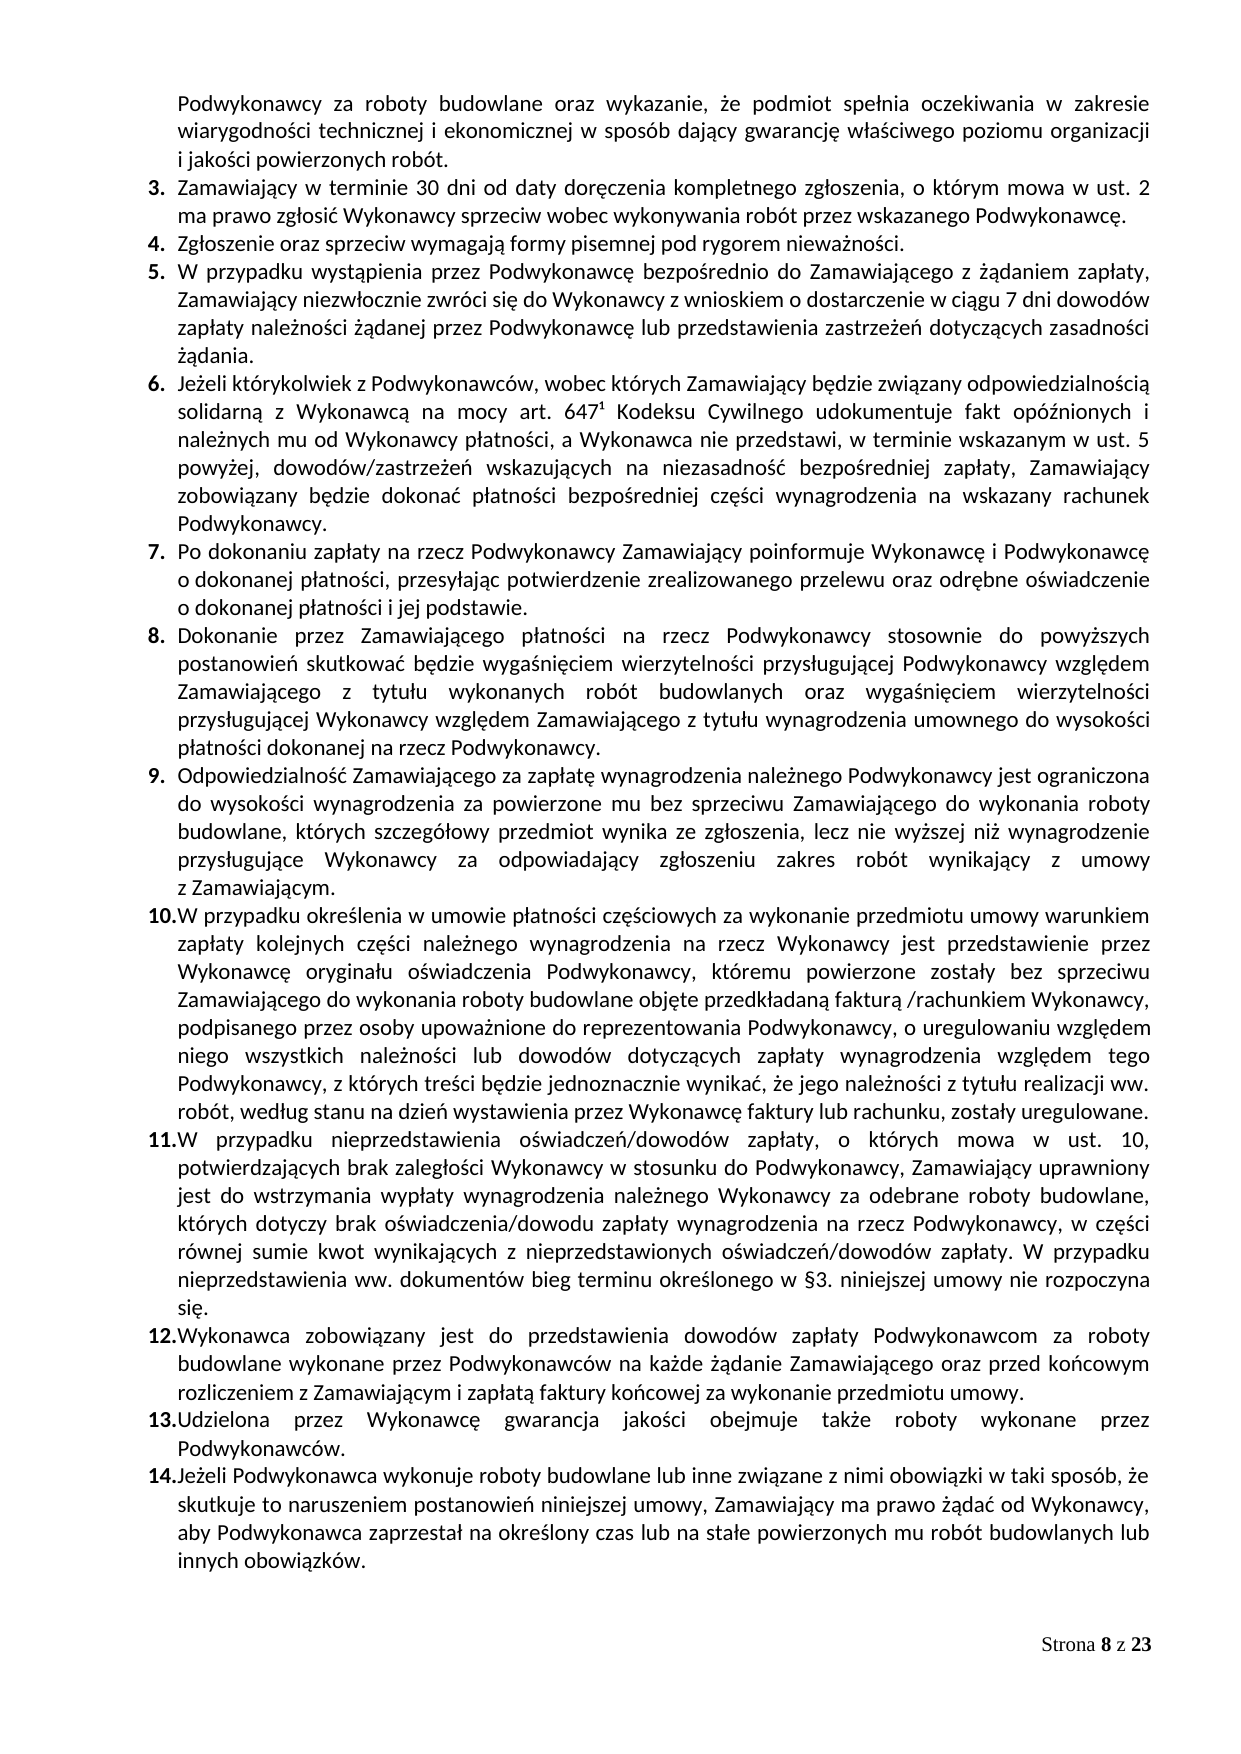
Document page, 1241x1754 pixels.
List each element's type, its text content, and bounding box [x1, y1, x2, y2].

text 6. Jeżeli którykolwiek z Podwykonawców, wobec których Zamawiający będzie związany odpowiedzialnością solidarną z Wykonawcą na mocy art. 647¹ Kodeksu Cywilnego udokumentuje fakt opóźnionych i należnych mu od Wykonawcy płatności, a Wykonawca nie przedstawi, w terminie wskazanym w ust. 5 powyżej, dowodów/zastrzeżeń wskazujących na niezasadność bezpośredniej zapłaty, Zamawiający zobowiązany będzie dokonać płatności bezpośredniej części wynagrodzenia na wskazany rachunek Podwykonawcy. [148, 369, 1152, 537]
text 12.Wykonawca zobowiązany jest do przedstawienia dowodów zapłaty Podwykonawcom za roboty budowlane wykonane przez Podwykonawców na każde żądanie Zamawiającego oraz przed końcowym rozliczeniem z Zamawiającym i zapłatą faktury końcowej za wykonanie przedmiotu umowy. [148, 1322, 1152, 1406]
text 11.W przypadku nieprzedstawienia oświadczeń/dowodów zapłaty, o których mowa w ust. 10, potwierdzających brak zaległości Wykonawcy w stosunku do Podwykonawcy, Zamawiający uprawniony jest do wstrzymania wypłaty wynagrodzenia należnego Wykonawcy za odebrane roboty budowlane, których dotyczy brak oświadczenia/dowodu zapłaty wynagrodzenia na rzecz Podwykonawcy, w części równej sumie kwot wynikających z nieprzedstawionych oświadczeń/dowodów zapłaty. W przypadku nieprzedstawienia ww. dokumentów bieg terminu określonego w §3. niniejszej umowy nie rozpoczyna się. [148, 1125, 1152, 1322]
text 7. Po dokonaniu zapłaty na rzecz Podwykonawcy Zamawiający poinformuje Wykonawcę i Podwykonawcę o dokonanej płatności, przesyłając potwierdzenie zrealizowanego przelewu oraz odrębne oświadczenie o dokonanej płatności i jej podstawie. [148, 537, 1152, 621]
text 3. Zamawiający w terminie 30 dni od daty doręczenia kompletnego zgłoszenia, o którym mowa w ust. 2 ma prawo zgłosić Wykonawcy sprzeciw wobec wykonywania robót przez wskazanego Podwykonawcę. [148, 173, 1152, 229]
text 13.Udzielona przez Wykonawcę gwarancja jakości obejmuje także roboty wykonane przez Podwykonawców. [148, 1406, 1152, 1462]
text 4. Zgłoszenie oraz sprzeciw wymagają formy pisemnej pod rygorem nieważności. [148, 229, 1152, 257]
text 8. Dokonanie przez Zamawiającego płatności na rzecz Podwykonawcy stosownie do powyższych postanowień skutkować będzie wygaśnięciem wierzytelności przysługującej Podwykonawcy względem Zamawiającego z tytułu wykonanych robót budowlanych oraz wygaśnięciem wierzytelności przysługującej Wykonawcy względem Zamawiającego z tytułu wynagrodzenia umownego do wysokości płatności dokonanej na rzecz Podwykonawcy. [148, 621, 1152, 761]
text 10.W przypadku określenia w umowie płatności częściowych za wykonanie przedmiotu umowy warunkiem zapłaty kolejnych części należnego wynagrodzenia na rzecz Wykonawcy jest przedstawienie przez Wykonawcę oryginału oświadczenia Podwykonawcy, któremu powierzone zostały bez sprzeciwu Zamawiającego do wykonania roboty budowlane objęte przedkładaną fakturą /rachunkiem Wykonawcy, podpisanego przez osoby upoważnione do reprezentowania Podwykonawcy, o uregulowaniu względem niego wszystkich należności lub dowodów dotyczących zapłaty wynagrodzenia względem tego Podwykonawcy, z których treści będzie jednoznacznie wynikać, że jego należności z tytułu realizacji ww. robót, według stanu na dzień wystawienia przez Wykonawcę faktury lub rachunku, zostały uregulowane. [148, 901, 1152, 1125]
text 9. Odpowiedzialność Zamawiającego za zapłatę wynagrodzenia należnego Podwykonawcy jest ograniczona do wysokości wynagrodzenia za powierzone mu bez sprzeciwu Zamawiającego do wykonania roboty budowlane, których szczegółowy przedmiot wynika ze zgłoszenia, lecz nie wyższej niż wynagrodzenie przysługujące Wykonawcy za odpowiadający zgłoszeniu zakres robót wynikający z umowy z Zamawiającym. [148, 761, 1152, 901]
text 5. W przypadku wystąpienia przez Podwykonawcę bezpośrednio do Zamawiającego z żądaniem zapłaty, Zamawiający niezwłocznie zwróci się do Wykonawcy z wnioskiem o dostarczenie w ciągu 7 dni dowodów zapłaty należności żądanej przez Podwykonawcę lub przedstawienia zastrzeżeń dotyczących zasadności żądania. [148, 257, 1152, 369]
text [148, 89, 1152, 173]
text 14.Jeżeli Podwykonawca wykonuje roboty budowlane lub inne związane z nimi obowiązki w taki sposób, że skutkuje to naruszeniem postanowień niniejszej umowy, Zamawiający ma prawo żądać od Wykonawcy, aby Podwykonawca zaprzestał na określony czas lub na stałe powierzonych mu robót budowlanych lub innych obowiązków. [148, 1462, 1152, 1574]
